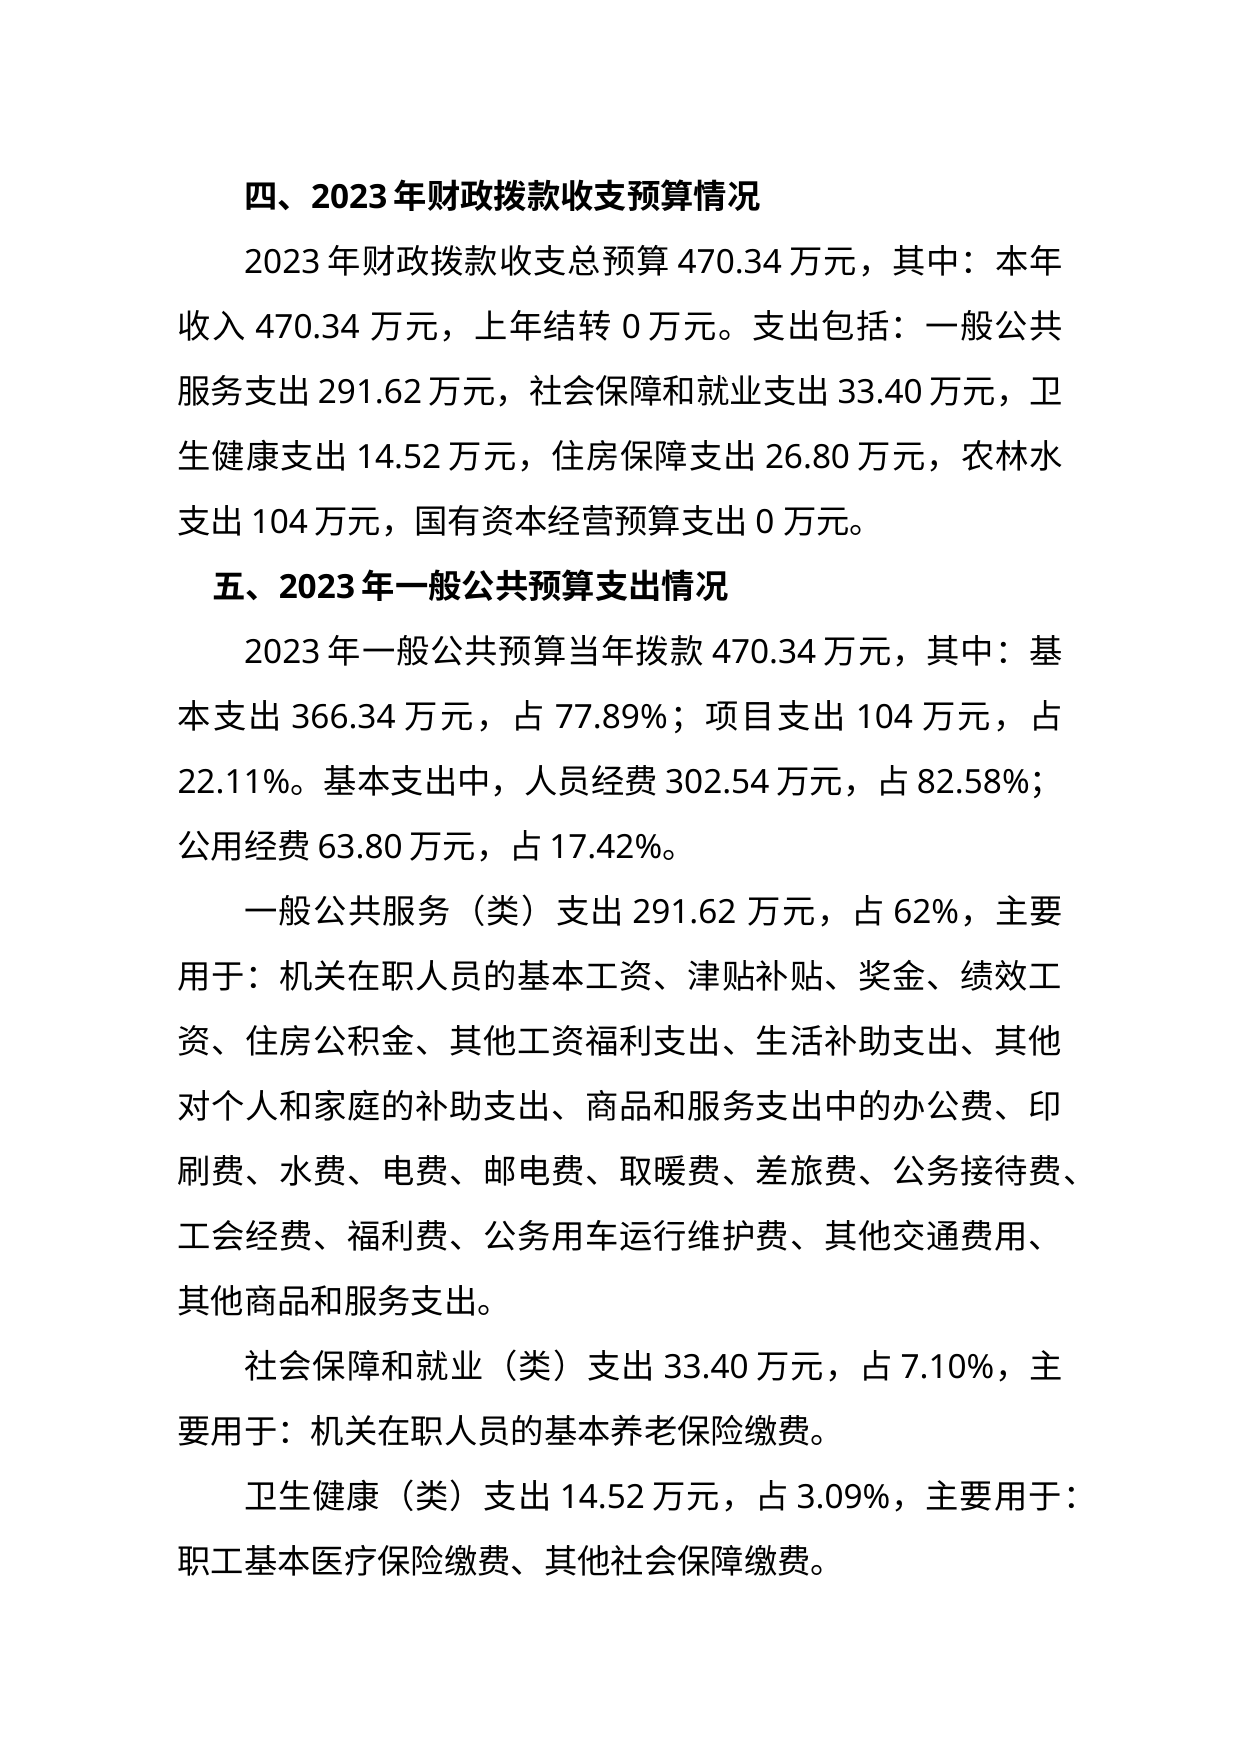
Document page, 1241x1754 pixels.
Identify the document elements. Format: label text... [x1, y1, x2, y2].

text 四、2023年财政拨款收支预算情况 [177, 162, 1063, 227]
text 社会保障和就业（类）支出33.40万元，占7.10%，主要用于：机关在职人员的基本养老保险缴费。 [177, 1332, 1063, 1462]
text 卫生健康（类）支出14.52万元，占3.09%，主要用于：职工基本医疗保险缴费、其他社会保障缴费。 [177, 1462, 1063, 1592]
text 一般公共服务（类）支出291.62 万元，占62%，主要用于：机关在职人员的基本工资、津贴补贴、奖金、绩效工资、住房公积金、其他工资福利支出、生活补助支出、其他对个人和家庭的补助支出、商品和服务支出中的办公费、印刷费、水费、电费、邮电费、取暖费、差旅费、公务接待费、工会经费、福利费、公务用车运行维护费、其他交通费用、其他商品和服务支出。 [177, 877, 1063, 1332]
text 2023年财政拨款收支总预算470.34万元，其中：本年收入 470.34 万元，上年结转 0万元。支出包括：一般公共服务支出291.62万元，社会保障和就业支出33.40万元，卫生健康支出14.52万元，住房保障支出26.80万元，农林水支出104万元，国有资本经营预算支出 0 万元。 [177, 227, 1063, 552]
text 2023年一般公共预算当年拨款470.34万元，其中：基本支出366.34万元，占77.89%；项目支出104万元，占22.11%。基本支出中，人员经费302.54万元，占82.58%；公用经费63.80万元，占17.42%。 [177, 617, 1063, 877]
text 五、2023年一般公共预算支出情况 [177, 552, 1063, 617]
